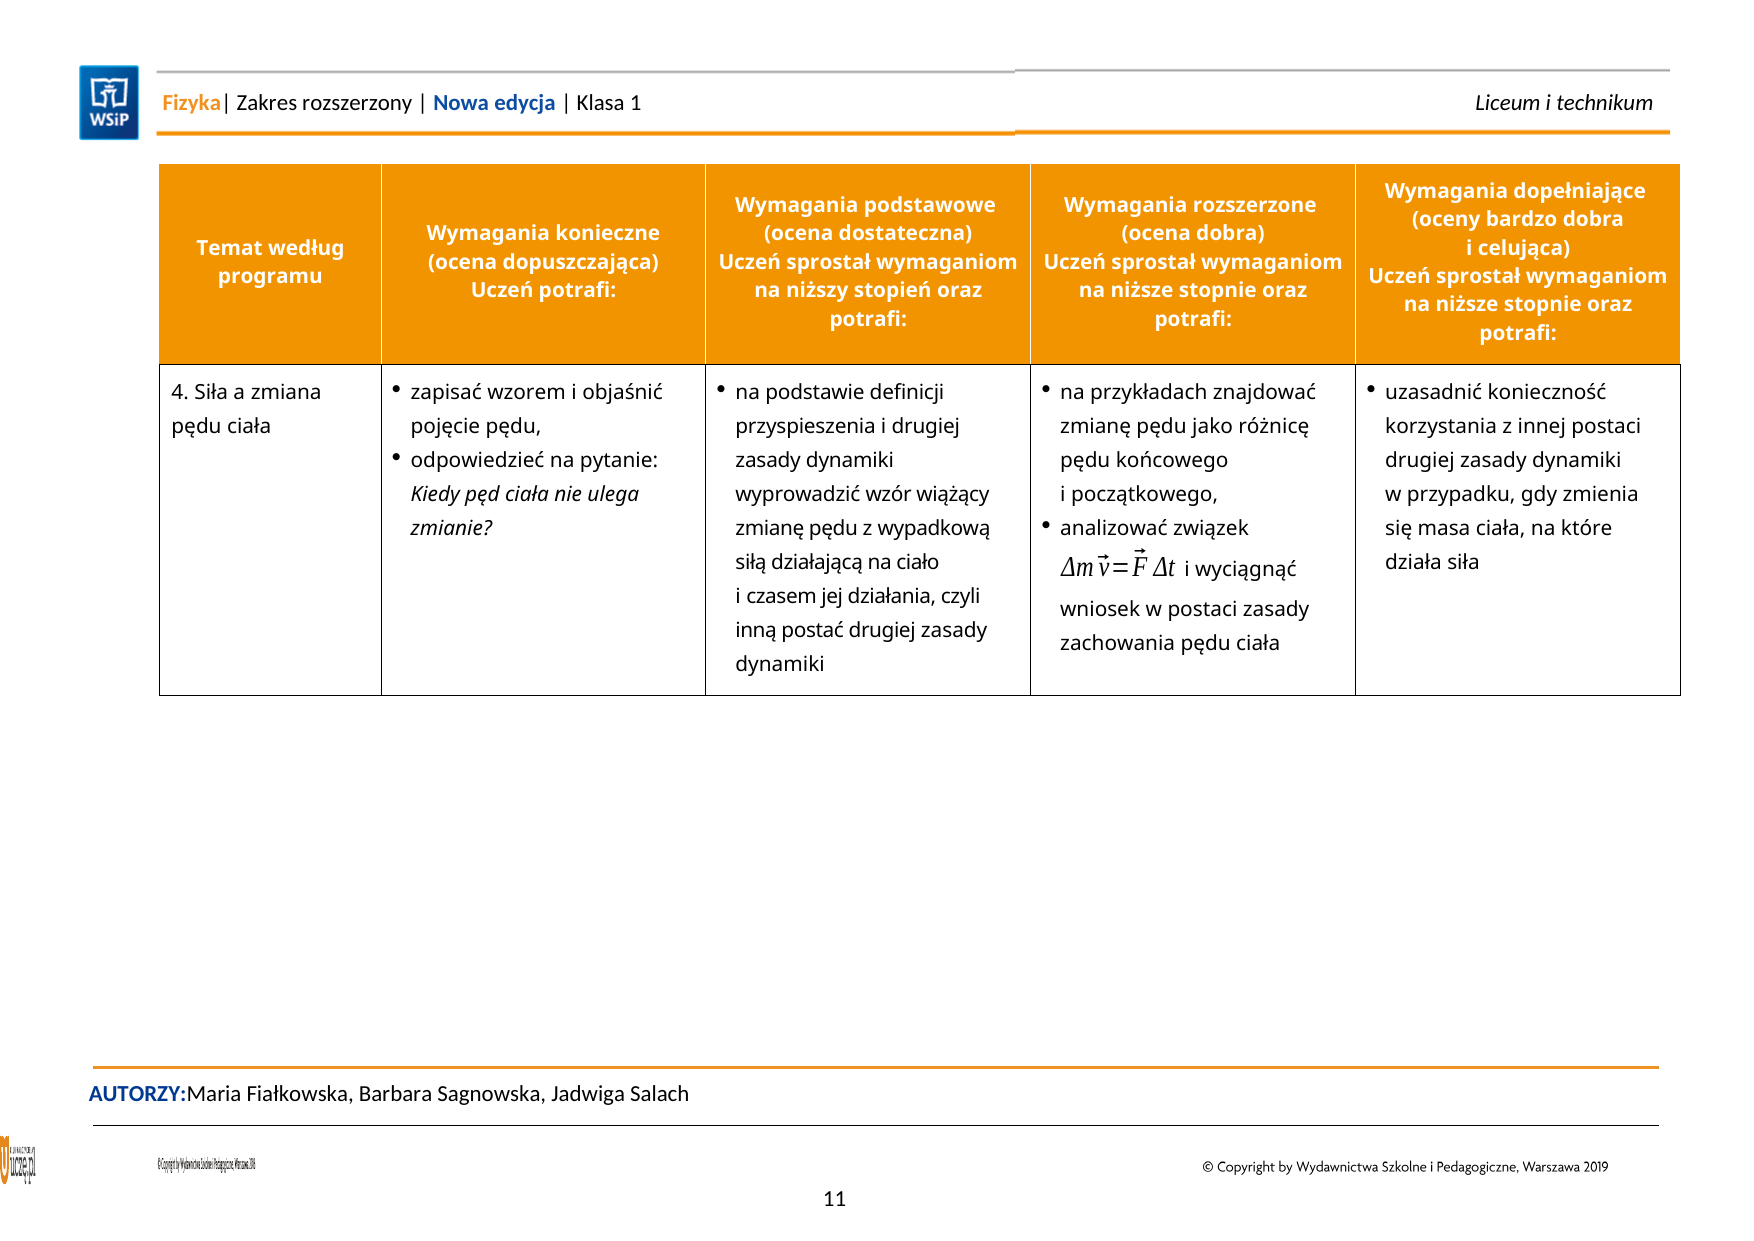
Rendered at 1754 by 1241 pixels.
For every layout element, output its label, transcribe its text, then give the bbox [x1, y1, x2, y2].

table_cell 4. Siła a zmiana pędu ciała [160, 365, 381, 694]
table_header Wymagania konieczne (ocena dopuszczająca) Uczeń potrafi: [382, 164, 705, 364]
table_cell uzasadnić konieczność korzystania z innej postaci drugiej zasady dynamiki w przypadku, gdy zmienia się masa ciała, na które działa siła [1356, 365, 1680, 694]
table_header Temat według programu [159, 164, 381, 364]
table_header Wymagania rozszerzone (ocena dobra) Uczeń sprostał wymaganiom na niższe stopnie oraz potrafi: [1031, 164, 1355, 364]
table_cell na przykładach znajdować zmianę pędu jako różnicę pędu końcowego i początkowego, analizować związek i wyciągnąć wniosek w postaci zasady zachowania pędu ciała [1031, 365, 1355, 694]
table_cell na podstawie definicji przyspieszenia i drugiej zasady dynamiki wyprowadzić wzór wiążący zmianę pędu z wypadkową siłą działającą na ciało i czasem jej działania, czyli inną postać drugiej zasady dynamiki [706, 365, 1030, 694]
table_header Wymagania podstawowe (ocena dostateczna) Uczeń sprostał wymaganiom na niższy stopień oraz potrafi: [706, 164, 1030, 364]
picture [0, 6, 1671, 164]
table_header Wymagania dopełniające (oceny bardzo dobra i celująca) Uczeń sprostał wymaganiom na niższe stopnie oraz potrafi: [1356, 164, 1680, 364]
picture [1180, 1140, 1610, 1185]
table_cell zapisać wzorem i objaśnić pojęcie pędu, odpowiedzieć na pytanie: Kiedy pęd ciała nie ulega zmianie? [382, 365, 705, 694]
